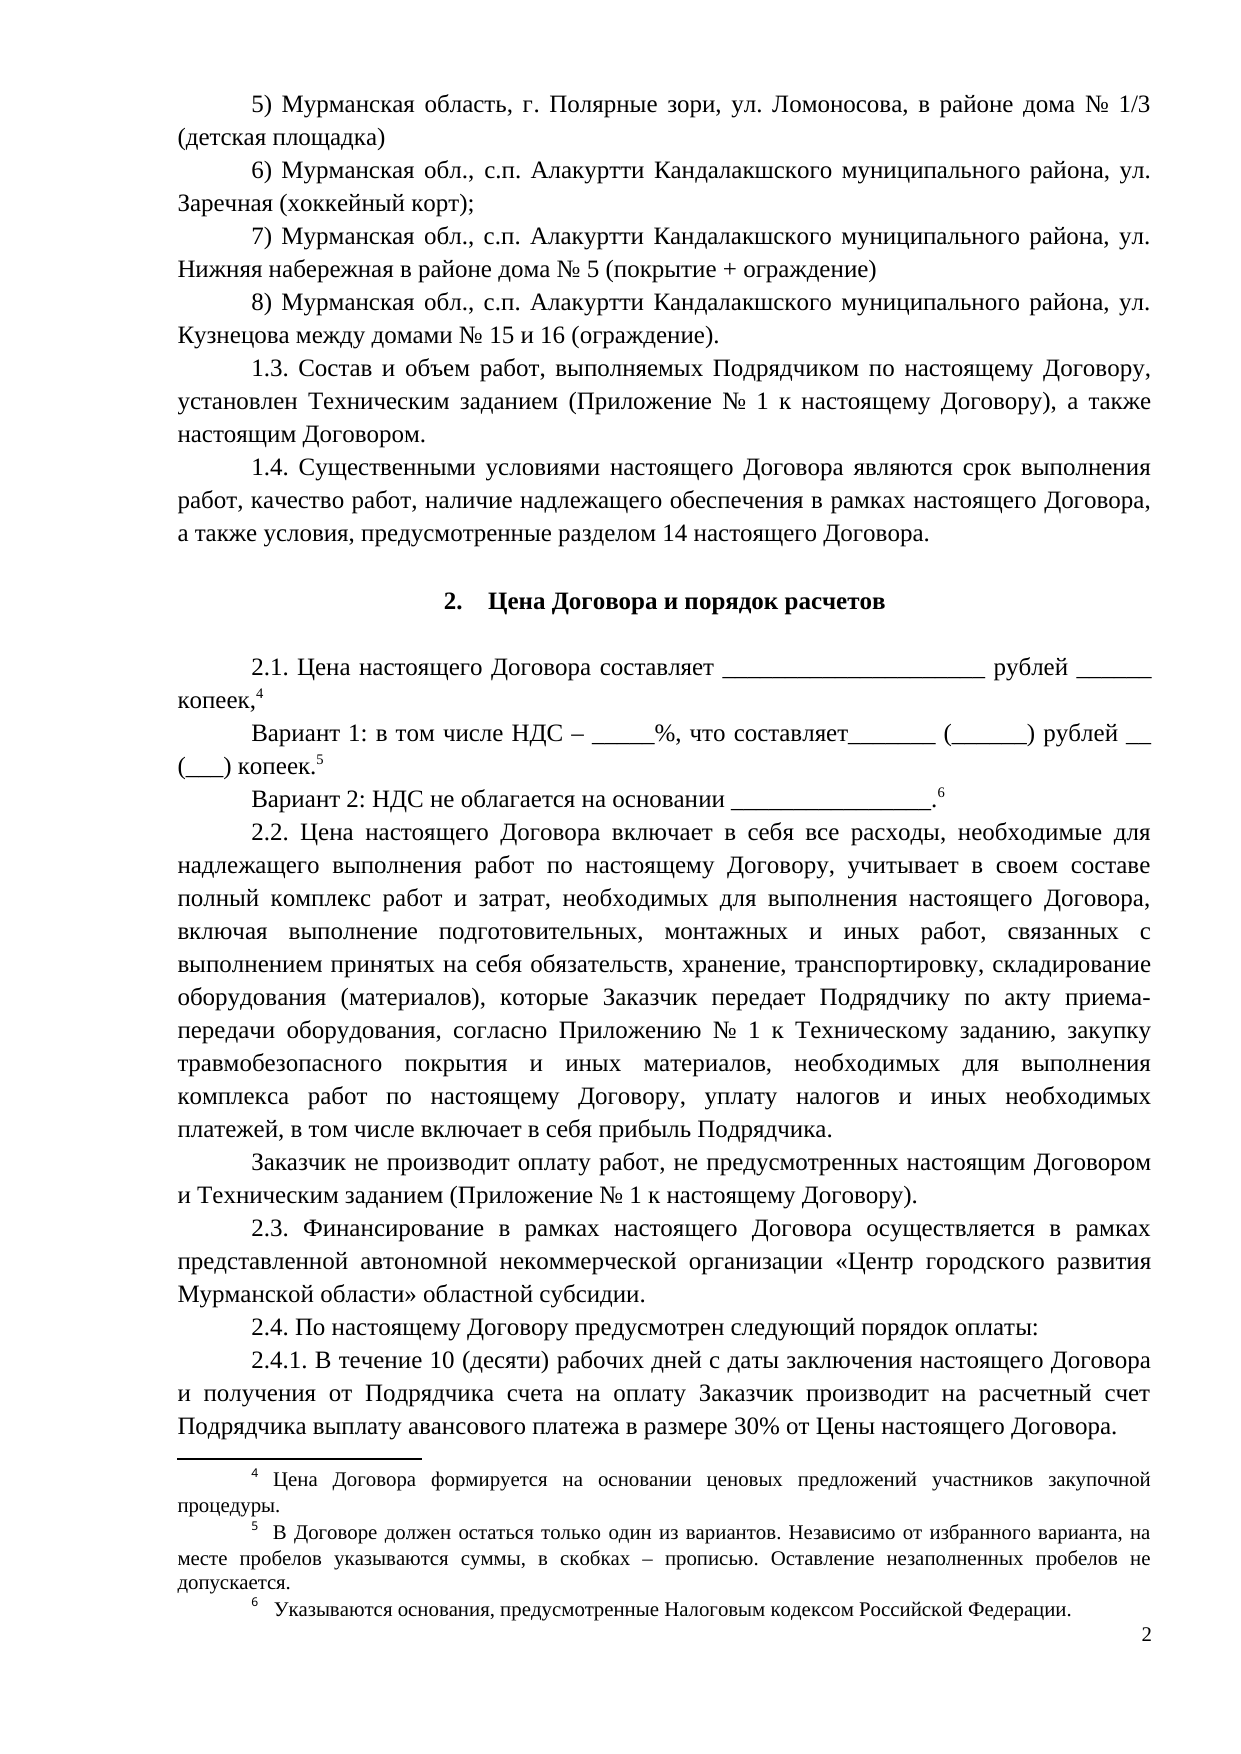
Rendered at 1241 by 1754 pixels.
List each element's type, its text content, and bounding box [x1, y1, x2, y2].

text 2.4. По настоящему Договору предусмотрен следующий порядок оплаты: [177, 1312, 1152, 1341]
text 2.3. Финансирование в рамках настоящего Договора осуществляется в рамках представленной автономной некоммерческой организации «Центр городского развития Мурманской области» областной субсидии. [177, 1213, 1152, 1308]
list 6) Мурманская обл., с.п. Алакуртти Кандалакшского муниципального района, ул. Заречная (хоккейный корт); [177, 155, 1152, 216]
list 7) Мурманская обл., с.п. Алакуртти Кандалакшского муниципального района, ул. Нижняя набережная в районе дома № 5 (покрытие + ограждение) [177, 221, 1152, 282]
list 5) Мурманская область, г. Полярные зори, ул. Ломоносова, в районе дома № 1/3 (детская площадка) [177, 89, 1152, 150]
text Заказчик не производит оплату работ, не предусмотренных настоящим Договором и Техническим заданием (Приложение № 1 к настоящему Договору). [177, 1147, 1152, 1209]
list Цена Договора и порядок расчетов [177, 586, 1152, 615]
text Вариант 1: в том числе НДС – _____%, что составляет_______ (______) рублей __ (___) копеек. [177, 718, 1152, 780]
text 2.4.1. В течение 10 (десяти) рабочих дней с даты заключения настоящего Договора и получения от Подрядчика счета на оплату Заказчик производит на расчетный счет Подрядчика выплату авансового платежа в размере 30% от Цены настоящего Договора. [177, 1345, 1152, 1440]
text Вариант 2: НДС не облагается на основании ________________. [177, 784, 1152, 813]
text 2.2. Цена настоящего Договора включает в себя все расходы, необходимые для надлежащего выполнения работ по настоящему Договору, учитывает в своем составе полный комплекс работ и затрат, необходимых для выполнения настоящего Договора, включая выполнение подготовительных, монтажных и иных работ, связанных с выполнением принятых на себя обязательств, хранение, транспортировку, складирование оборудования (материалов), которые Заказчик передает Подрядчику по акту приема-передачи оборудования, согласно Приложению № 1 к Техническому заданию, закупку травмобезопасного покрытия и иных материалов, необходимых для выполнения комплекса работ по настоящему Договору, уплату налогов и иных необходимых платежей, в том числе включает в себя прибыль Подрядчика. [177, 817, 1152, 1143]
text 2.1. Цена настоящего Договора составляет _____________________ рублей ______ копеек, [177, 652, 1152, 714]
list 1.4. Существенными условиями настоящего Договора являются срок выполнения работ, качество работ, наличие надлежащего обеспечения в рамках настоящего Договора, а также условия, предусмотренные разделом 14 настоящего Договора. [177, 452, 1152, 547]
text 1.3. Состав и объем работ, выполняемых Подрядчиком по настоящему Договору, установлен Техническим заданием (Приложение № 1 к настоящему Договору), а также настоящим Договором. [177, 353, 1152, 448]
list 8) Мурманская обл., с.п. Алакуртти Кандалакшского муниципального района, ул. Кузнецова между домами № 15 и 16 (ограждение). [177, 287, 1152, 348]
